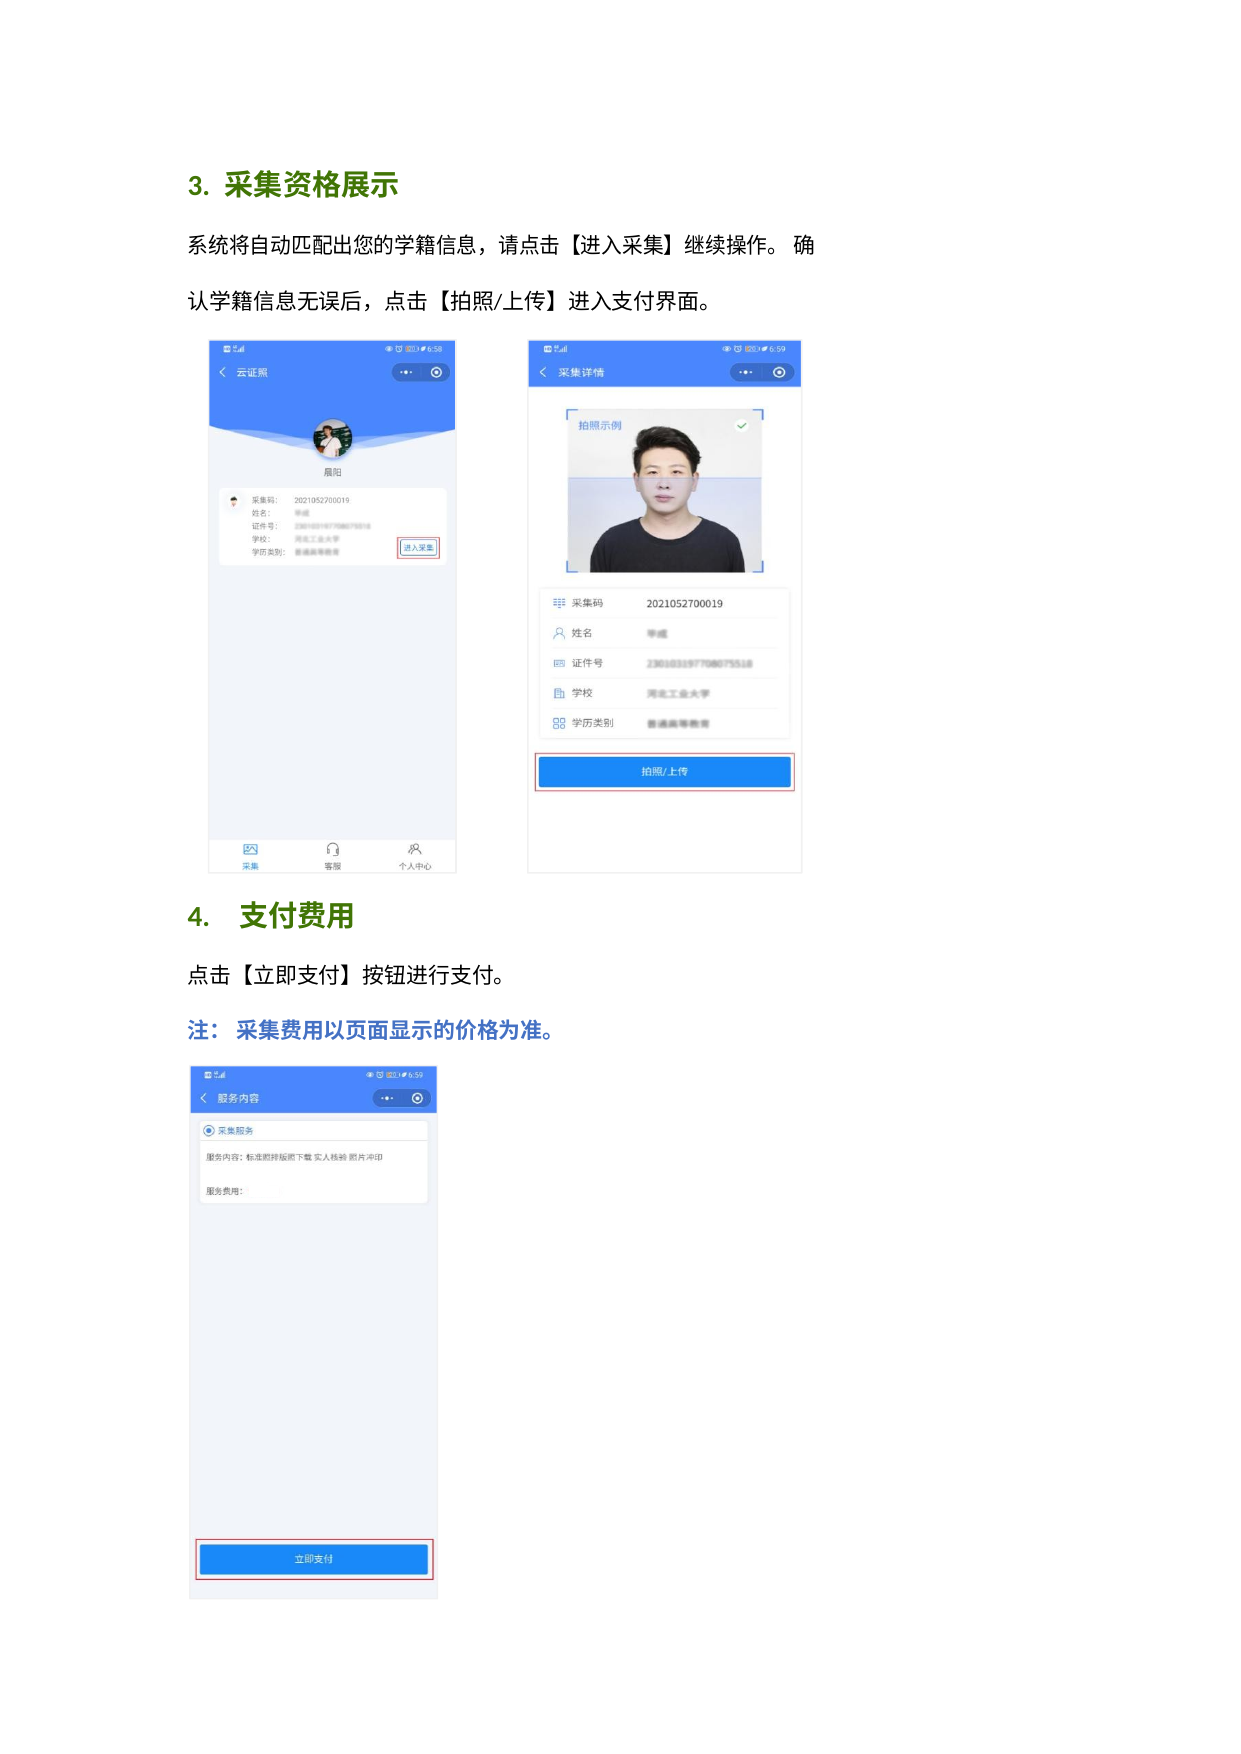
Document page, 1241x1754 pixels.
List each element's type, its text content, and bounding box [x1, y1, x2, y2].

text 系统将自动匹配出您的学籍信息，请点击【进入采集】继续操作。 确认学籍信息无误后，点击【拍照/上传】进入支付界面。 [187, 228, 822, 315]
text 注： 采集费用以页面显示的价格为准。 [187, 1013, 1098, 1045]
picture [529, 341, 800, 800]
subtitle 支付费用 [187, 892, 1098, 934]
picture [191, 1067, 436, 1598]
picture [210, 341, 455, 872]
subtitle 采集资格展示 [187, 162, 1098, 204]
text 点击【立即支付】按钮进行支付。 [187, 958, 1098, 990]
